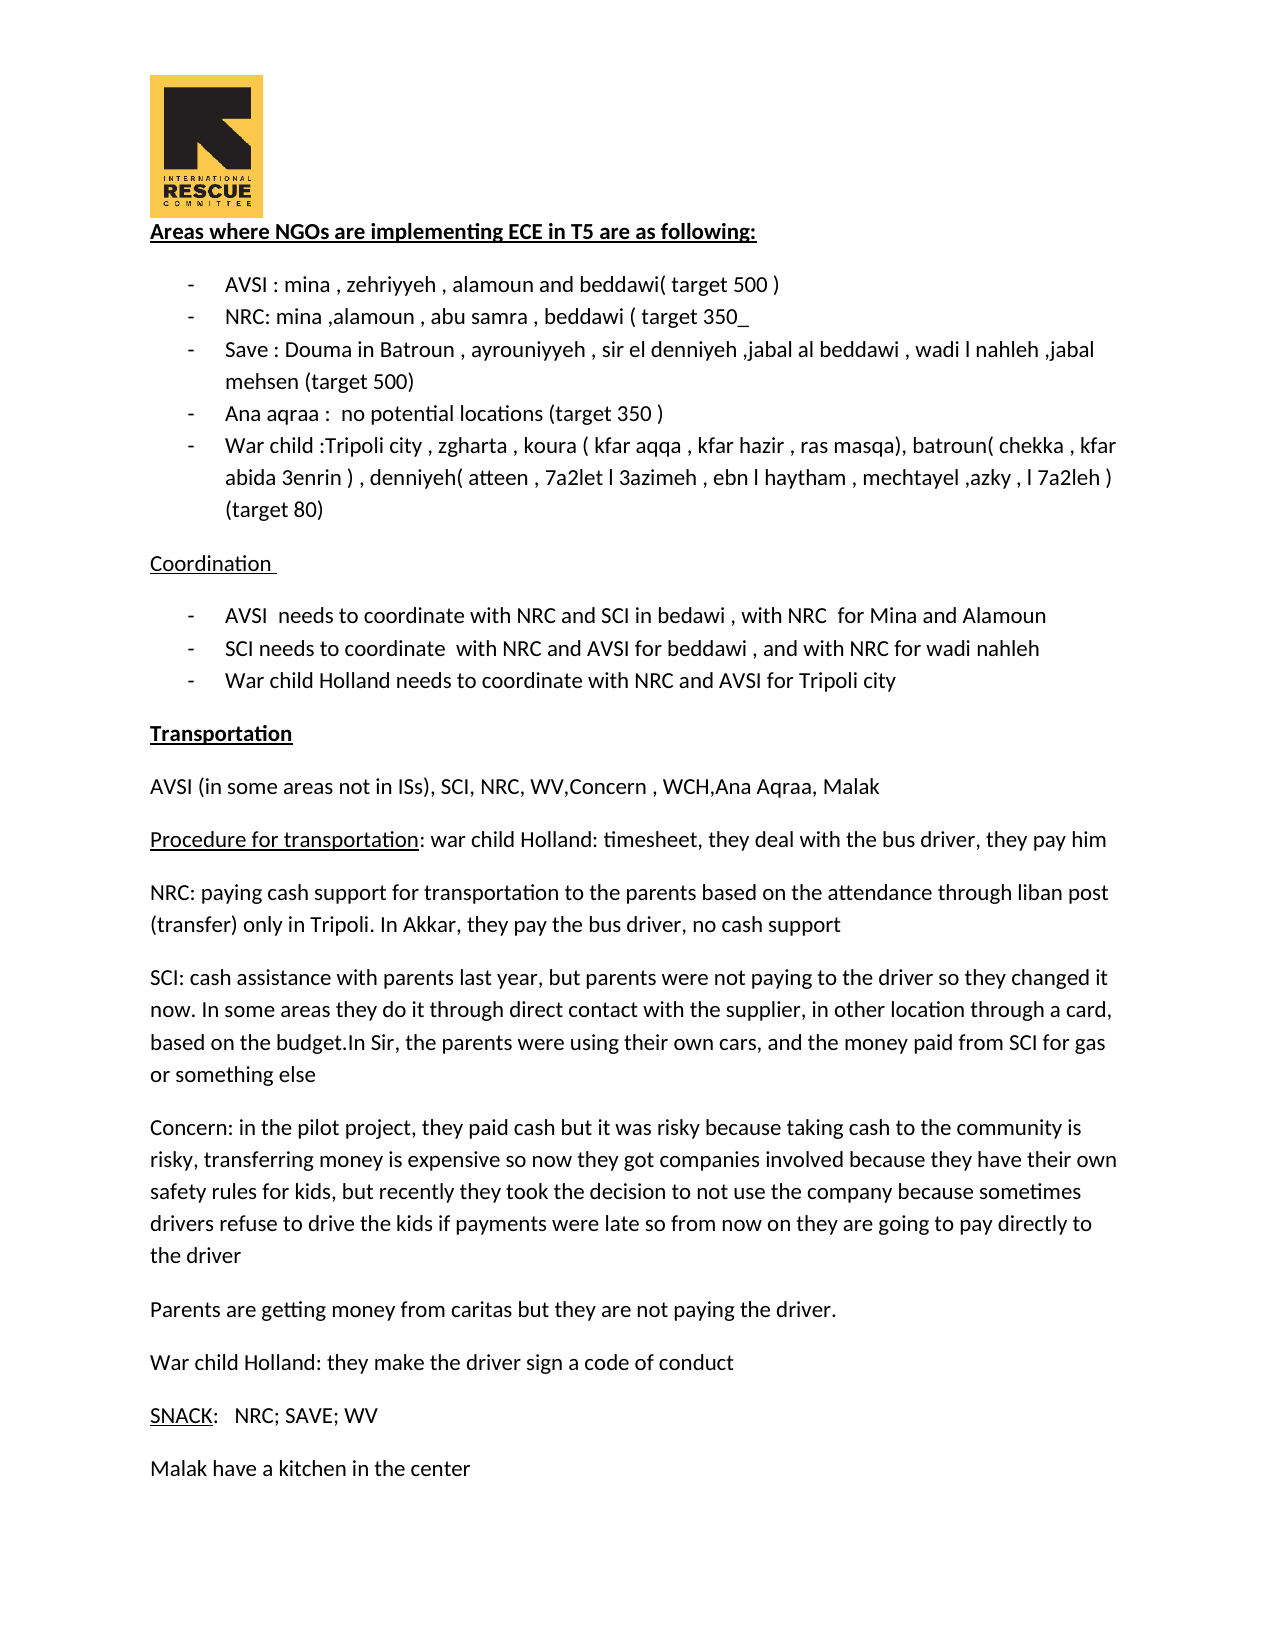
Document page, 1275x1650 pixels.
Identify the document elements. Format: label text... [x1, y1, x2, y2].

text Transportation [150, 719, 1125, 747]
text SCI: cash assistance with parents last year, but parents were not paying to the driver so they changed it now. In some areas they do it through direct contact with the supplier, in other location through a card, based on the budget.In Sir, the parents were using their own cars, and the money paid from SCI for gas or something else [150, 963, 1125, 1088]
text Parents are getting money from caritas but they are not paying the driver. [150, 1295, 1125, 1323]
text AVSI (in some areas not in ISs), SCI, NRC, WV,Concern , WCH,Ana Aqraa, Malak [150, 772, 1125, 800]
text Concern: in the pilot project, they paid cash but it was risky because taking cash to the community is risky, transferring money is expensive so now they got companies involved because they have their own safety rules for kids, but recently they took the decision to not use the company because sometimes drivers refuse to drive the kids if payments were late so from now on they are going to pay directly to the driver [150, 1113, 1125, 1270]
list NRC: mina ,alamoun , abu samra , beddawi ( target 350_ [187, 302, 1125, 331]
list War child Holland needs to coordinate with NRC and AVSI for Tripoli city [187, 666, 1125, 694]
picture [150, 75, 264, 218]
list AVSI : mina , zehriyyeh , alamoun and beddawi( target 500 ) [187, 270, 1125, 298]
list Ana aqraa : no potential locations (target 350 ) [187, 399, 1125, 427]
list War child :Tripoli city , zgharta , koura ( kfar aqqa , kfar hazir , ras masqa), batroun( chekka , kfar abida 3enrin ) , denniyeh( atteen , 7a2let l 3azimeh , ebn l haytham , mechtayel ,azky , l 7a2leh ) (target 80) [187, 431, 1125, 524]
list AVSI needs to coordinate with NRC and SCI in bedawi , with NRC for Mina and Alamoun [187, 602, 1125, 630]
list SCI needs to coordinate with NRC and AVSI for beddawi , and with NRC for wadi nahleh [187, 634, 1125, 662]
text Malak have a kitchen in the center [150, 1454, 1125, 1482]
list Save : Douma in Batroun , ayrouniyyeh , sir el denniyeh ,jabal al beddawi , wadi l nahleh ,jabal mehsen (target 500) [187, 335, 1125, 395]
text War child Holland: they make the driver sign a code of conduct [150, 1348, 1125, 1376]
text SNACK: NRC; SAVE; WV [150, 1401, 1125, 1429]
text Areas where NGOs are implementing ECE in T5 are as following: [150, 217, 1125, 245]
text Coordination [150, 549, 1125, 577]
text NRC: paying cash support for transportation to the parents based on the attendance through liban post (transfer) only in Tripoli. In Akkar, they pay the bus driver, no cash support [150, 878, 1125, 938]
text Procedure for transportation: war child Holland: timesheet, they deal with the bus driver, they pay him [150, 825, 1125, 853]
